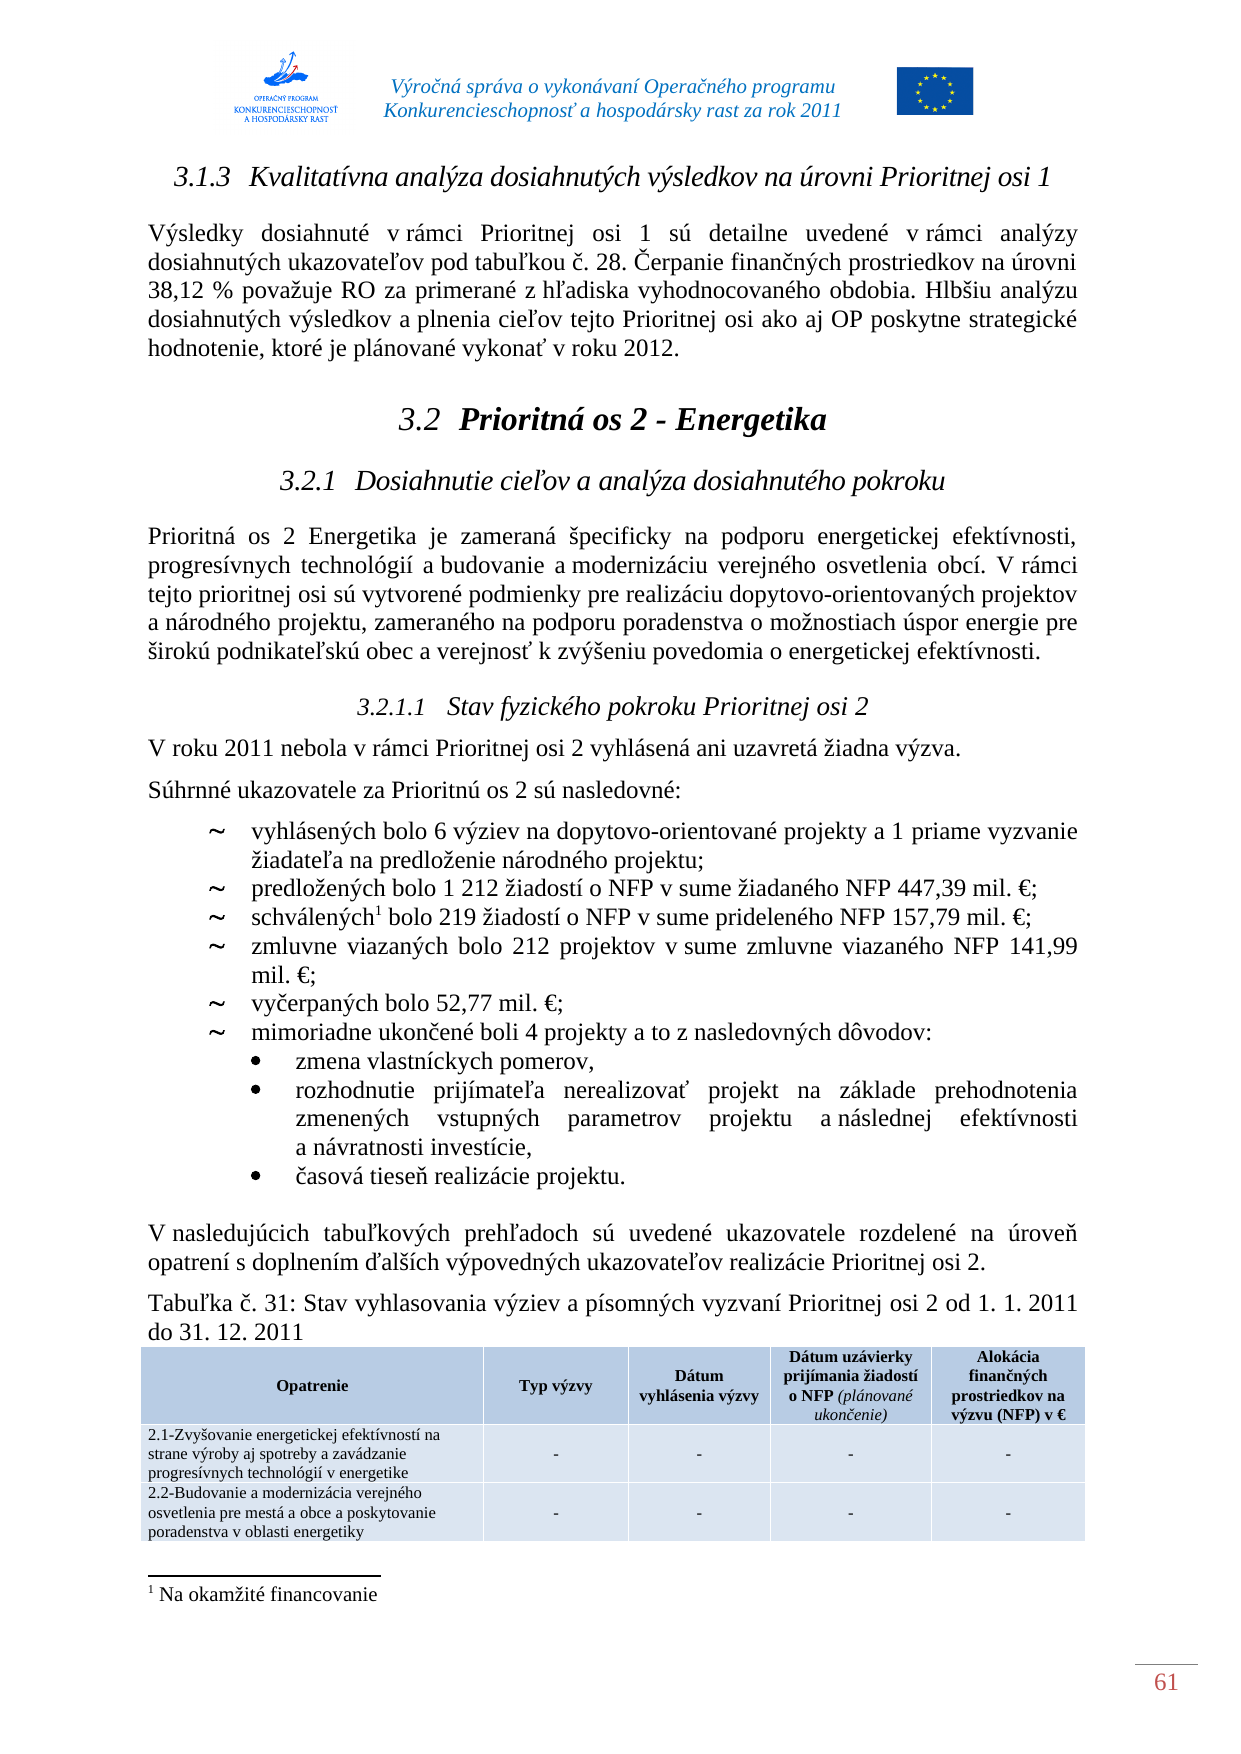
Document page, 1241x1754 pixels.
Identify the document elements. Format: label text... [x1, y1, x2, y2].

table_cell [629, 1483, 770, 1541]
picture [896, 67, 974, 115]
text Výsledky dosiahnuté v rámci Prioritnej osi 1 sú detailne uvedené v rámci analýzy dosiahnutých ukazovateľov pod tabuľkou č. 28. Čerpanie finančných prostriedkov na úrovni 38,12 % považuje RO za primerané z hľadiska vyhodnocovaného obdobia. Hlbšiu analýzu dosiahnutých výsledkov a plnenia cieľov tejto Prioritnej osi ako aj OP poskytne strategické hodnotenie, ktoré je plánované vykonať v roku 2012. [148, 218, 1078, 362]
text Súhrnné ukazovatele za Prioritnú os 2 sú nasledovné: [148, 775, 1078, 803]
list zmluvne viazaných bolo 212 projektov v sume zmluvne viazaného NFP 141,99 mil. €; [207, 931, 1078, 988]
list predložených bolo 1 212 žiadostí o NFP v sume žiadaného NFP 447,39 mil. €; [207, 873, 1078, 902]
list vyhlásených bolo 6 výziev na dopytovo-orientované projekty a 1 priame vyzvanie žiadateľa na predloženie národného projektu; [207, 816, 1078, 873]
subtitle Prioritná os 2 - Energetika [148, 399, 1078, 438]
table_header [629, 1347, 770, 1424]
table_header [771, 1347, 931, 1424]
text V roku 2011 nebola v rámci Prioritnej osi 2 vyhlásená ani uzavretá žiadna výzva. [148, 733, 1078, 762]
list časová tieseň realizácie projektu. [251, 1161, 1078, 1190]
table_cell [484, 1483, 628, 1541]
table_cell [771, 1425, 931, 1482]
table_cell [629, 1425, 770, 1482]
text Prioritná os 2 Energetika je zameraná špecificky na podporu energetickej efektívnosti, progresívnych technológií a budovanie a modernizáciu verejného osvetlenia obcí. V rámci tejto prioritnej osi sú vytvorené podmienky pre realizáciu dopytovo-orientovaných projektov a národného projektu, zameraného na podporu poradenstva o možnostiach úspor energie pre širokú podnikateľskú obec a verejnosť k zvýšeniu povedomia o energetickej efektívnosti. [148, 521, 1078, 665]
subtitle Dosiahnutie cieľov a analýza dosiahnutého pokroku [148, 463, 1078, 496]
subtitle Stav fyzického pokroku Prioritnej osi 2 [148, 690, 1078, 721]
text Tabuľka č. 31: Stav vyhlasovania výziev a písomných vyzvaní Prioritnej osi 2 od 1. 1. 2011 do 31. 12. 2011 [148, 1288, 1078, 1346]
list schválených bolo 219 žiadostí o NFP v sume prideleného NFP 157,79 mil. €; [207, 902, 1078, 931]
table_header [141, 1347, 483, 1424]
picture [212, 40, 357, 135]
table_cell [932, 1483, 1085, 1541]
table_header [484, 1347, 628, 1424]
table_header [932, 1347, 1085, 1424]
list rozhodnutie prijímateľa nerealizovať projekt na základe prehodnotenia zmenených vstupných parametrov projektu a následnej efektívnosti a návratnosti investície, [251, 1075, 1078, 1161]
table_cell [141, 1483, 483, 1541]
subtitle Kvalitatívna analýza dosiahnutých výsledkov na úrovni Prioritnej osi 1 [148, 159, 1078, 193]
list mimoriadne ukončené boli 4 projekty a to z nasledovných dôvodov: [207, 1017, 1078, 1046]
text V nasledujúcich tabuľkových prehľadoch sú uvedené ukazovatele rozdelené na úroveň opatrení s doplnením ďalších výpovedných ukazovateľov realizácie Prioritnej osi 2. [148, 1218, 1078, 1276]
list vyčerpaných bolo 52,77 mil. €; [207, 988, 1078, 1017]
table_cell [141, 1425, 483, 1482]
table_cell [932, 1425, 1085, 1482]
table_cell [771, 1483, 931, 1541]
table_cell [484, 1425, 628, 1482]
list zmena vlastníckych pomerov, [251, 1046, 1078, 1075]
